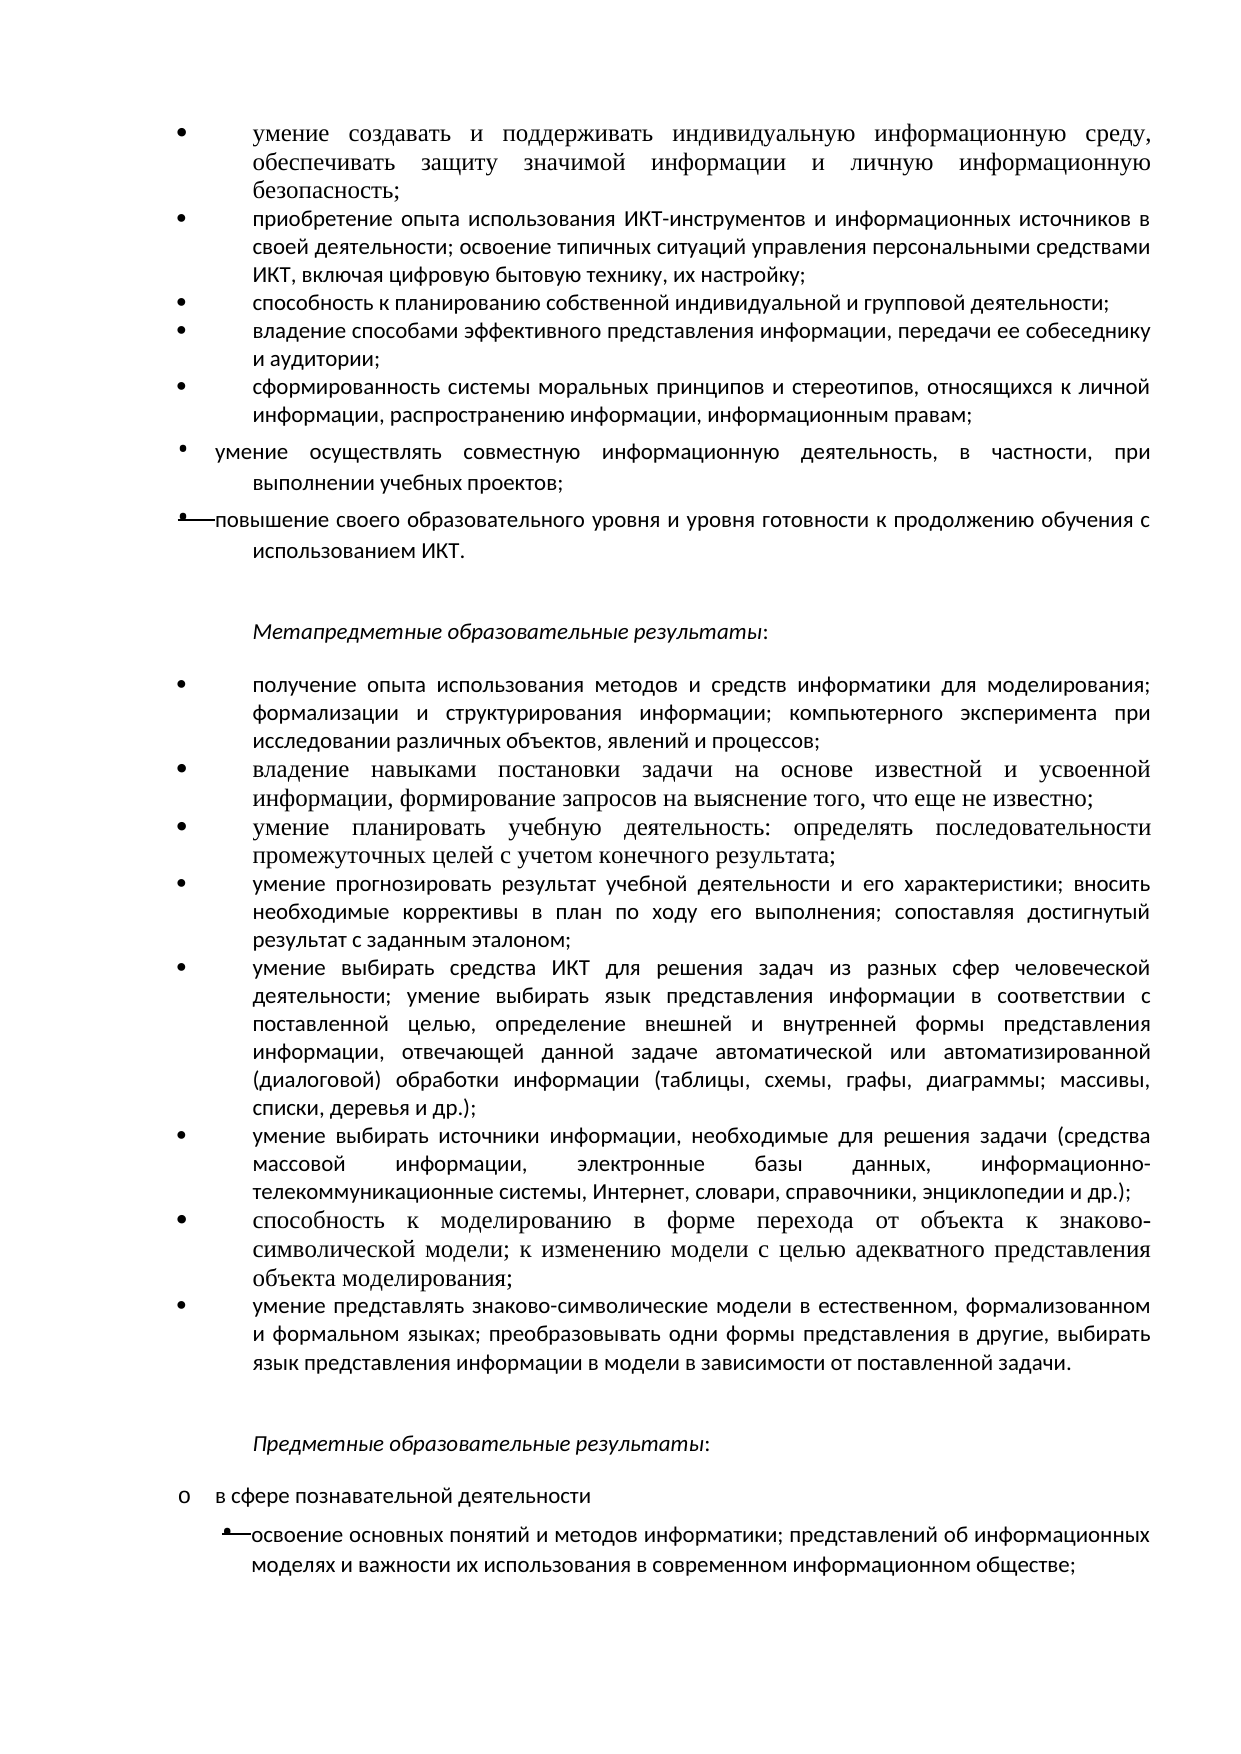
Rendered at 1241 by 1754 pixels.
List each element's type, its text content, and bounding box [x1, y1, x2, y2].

list способность к моделированию в форме перехода от объекта к знаково-символической модели; к изменению модели с целью адекватного представления объекта моделирования; [177, 1205, 1152, 1292]
list умение выбирать источники информации, необходимые для решения задачи (средства массовой информации, электронные базы данных, информационно-телекоммуникационные системы, Интернет, словари, справочники, энциклопедии и др.); [177, 1121, 1152, 1205]
list в сфере познавательной деятельности [177, 1482, 1152, 1511]
list умение представлять знаково-символические модели в естественном, формализованном и формальном языках; преобразовывать одни формы представления в другие, выбирать язык представления информации в модели в зависимости от поставленной задачи. [177, 1292, 1152, 1376]
list получение опыта использования методов и средств информатики для моделирования; формализации и структурирования информации; компьютерного эксперимента при исследовании различных объектов, явлений и процессов; [177, 670, 1152, 754]
text Предметные образовательные результаты: [177, 1429, 1152, 1457]
list владение навыками постановки задачи на основе известной и усвоенной информации, формирование запросов на выяснение того, что еще не известно; [177, 754, 1152, 812]
list умение планировать учебную деятельность: определять последовательности промежуточных целей с учетом конечного результата; [177, 812, 1152, 869]
text Метапредметные образовательные результаты: [177, 617, 1152, 645]
list способность к планированию собственной индивидуальной и групповой деятельности; [177, 288, 1152, 316]
list умение осуществлять совместную информационную деятельность, в частности, при выполнении учебных проектов; [177, 428, 1152, 496]
list повышение своего образовательного уровня и уровня готовности к продолжению обучения с использованием ИКТ. [177, 496, 1152, 564]
list владение способами эффективного представления информации, передачи ее собеседнику и аудитории; [177, 316, 1152, 372]
list приобретение опыта использования ИКТ-инструментов и информационных источников в своей деятельности; освоение типичных ситуаций управления персональными средствами ИКТ, включая цифровую бытовую технику, их настройку; [177, 204, 1152, 288]
list сформированность системы моральных принципов и стереотипов, относящихся к личной информации, распространению информации, информационным правам; [177, 372, 1152, 428]
list освоение основных понятий и методов информатики; представлений об информационных моделях и важности их использования в современном информационном обществе; [222, 1511, 1152, 1578]
list умение создавать и поддерживать индивидуальную информационную среду, обеспечивать защиту значимой информации и личную информационную безопасность; [177, 118, 1152, 204]
list умение выбирать средства ИКТ для решения задач из разных сфер человеческой деятельности; умение выбирать язык представления информации в соответствии с поставленной целью, определение внешней и внутренней формы представления информации, отвечающей данной задаче автоматической или автоматизированной (диалоговой) обработки информации (таблицы, схемы, графы, диаграммы; массивы, списки, деревья и др.); [177, 953, 1152, 1121]
list умение прогнозировать результат учебной деятельности и его характеристики; вносить необходимые коррективы в план по ходу его выполнения; сопоставляя достигнутый результат с заданным эталоном; [177, 869, 1152, 953]
